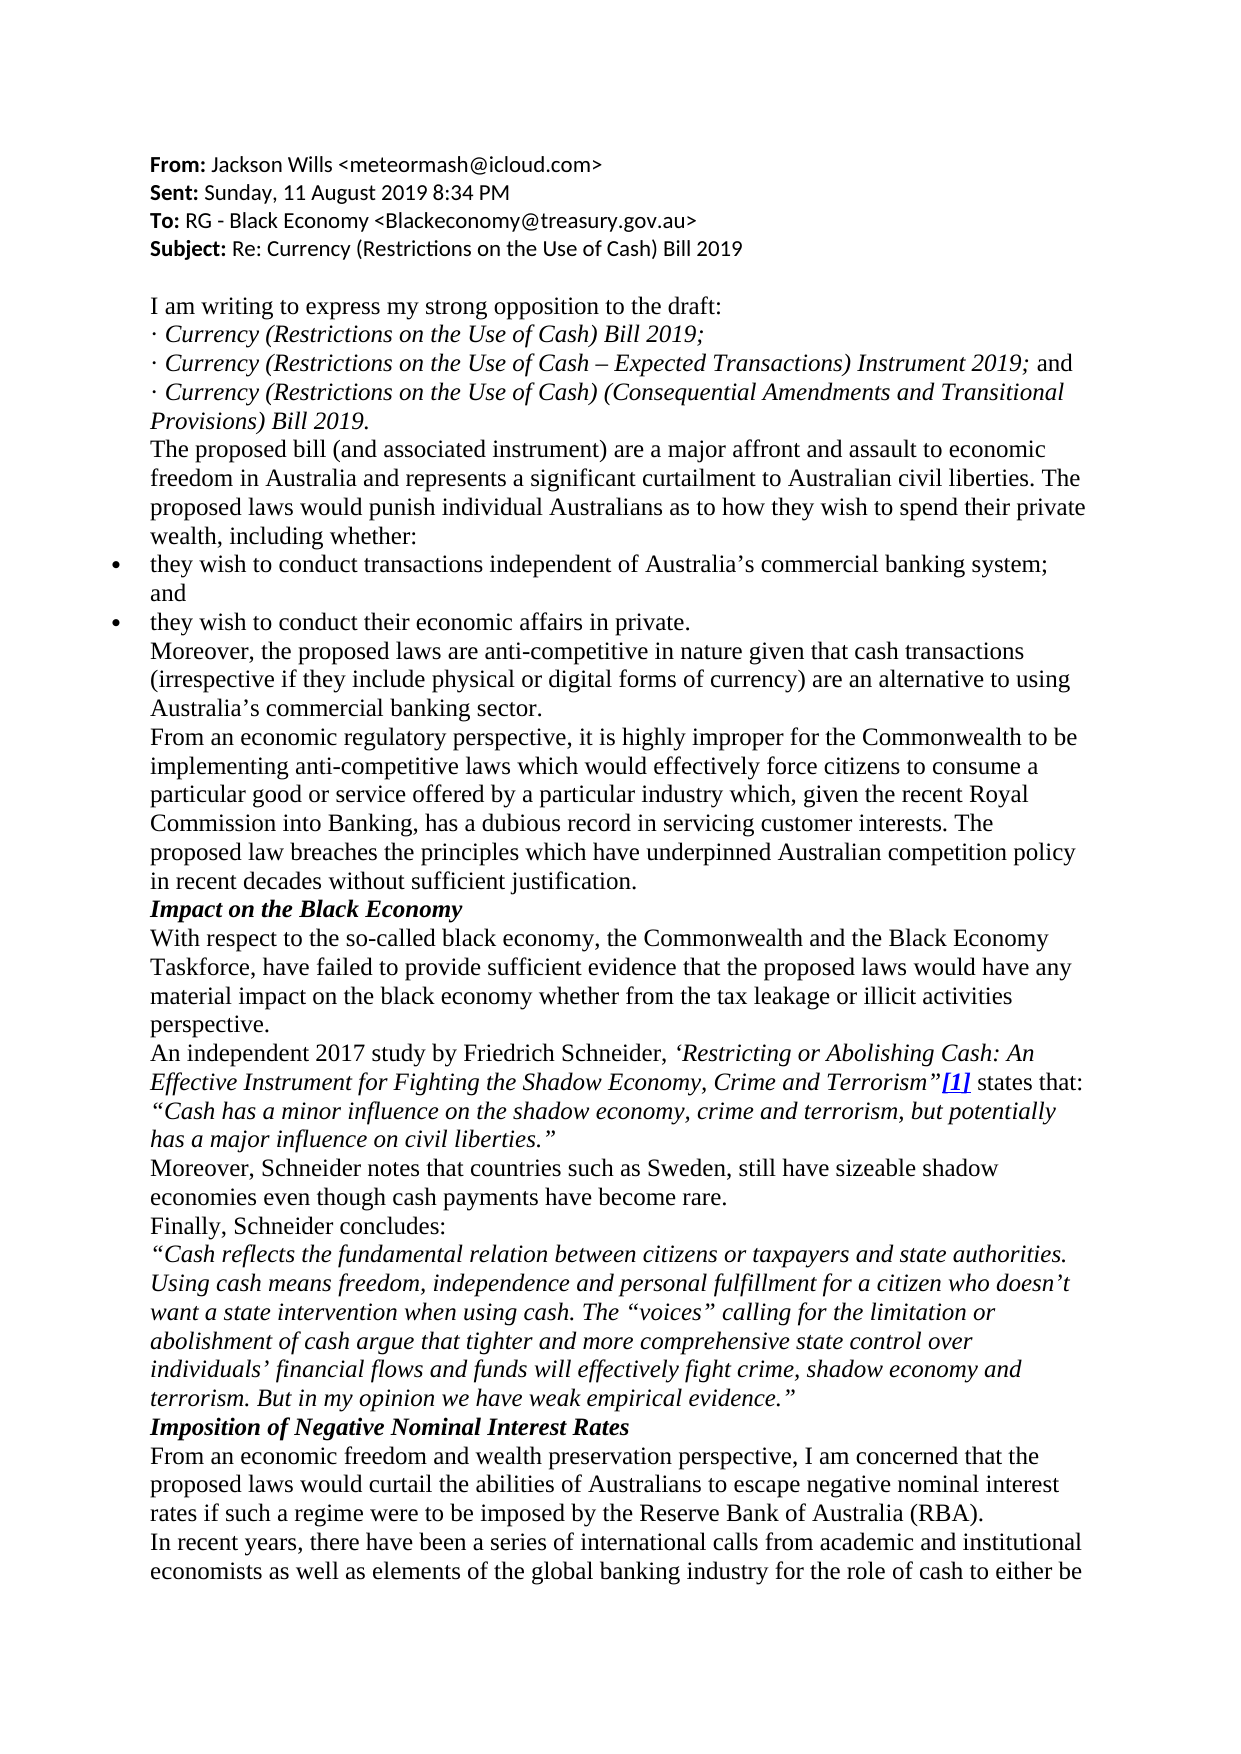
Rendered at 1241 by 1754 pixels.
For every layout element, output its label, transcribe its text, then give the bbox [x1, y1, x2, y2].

text From: Jackson Wills <meteormash@icloud.com> Sent: Sunday, 11 August 2019 8:34 PM To: RG - Black Economy <Blackeconomy@treasury.gov.au> Subject: Re: Currency (Restrictions on the Use of Cash) Bill 2019 [150, 150, 1090, 262]
text · Currency (Restrictions on the Use of Cash – Expected Transactions) Instrument 2019; and [150, 348, 1090, 377]
text · Currency (Restrictions on the Use of Cash) (Consequential Amendments and Transitional Provisions) Bill 2019. [150, 377, 1090, 434]
text The proposed bill (and associated instrument) are a major affront and assault to economic freedom in Australia and represents a significant curtailment to Australian civil liberties. The proposed laws would punish individual Australians as to how they wish to spend their private wealth, including whether: [150, 434, 1090, 549]
text Moreover, Schneider notes that countries such as Sweden, still have sizeable shadow economies even though cash payments have become rare. [150, 1153, 1090, 1211]
text Finally, Schneider concludes: [150, 1211, 1090, 1239]
text I am writing to express my strong opposition to the draft: [150, 291, 1090, 319]
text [150, 1527, 1090, 1584]
list they wish to conduct transactions independent of Australia’s commercial banking system; and [112, 549, 1090, 607]
text Impact on the Black Economy [150, 894, 1090, 923]
text From an economic freedom and wealth preservation perspective, I am concerned that the proposed laws would curtail the abilities of Australians to escape negative nominal interest rates if such a regime were to be imposed by the Reserve Bank of Australia (RBA). [150, 1441, 1090, 1527]
text An independent 2017 study by Friedrich Schneider, ‘Restricting or Abolishing Cash: An Effective Instrument for Fighting the Shadow Economy, Crime and Terrorism”[1] states that: [150, 1038, 1090, 1096]
text · Currency (Restrictions on the Use of Cash) Bill 2019; [150, 319, 1090, 348]
text Imposition of Negative Nominal Interest Rates [150, 1412, 1090, 1441]
text “Cash has a minor influence on the shadow economy, crime and terrorism, but potentially has a major influence on civil liberties.” [150, 1096, 1090, 1153]
list they wish to conduct their economic affairs in private. [112, 607, 1090, 636]
text “Cash reflects the fundamental relation between citizens or taxpayers and state authorities. Using cash means freedom, independence and personal fulfillment for a citizen who doesn’t want a state intervention when using cash. The “voices” calling for the limitation or abolishment of cash argue that tighter and more comprehensive state control over individuals’ financial flows and funds will effectively fight crime, shadow economy and terrorism. But in my opinion we have weak empirical evidence.” [150, 1239, 1090, 1412]
text Moreover, the proposed laws are anti-competitive in nature given that cash transactions (irrespective if they include physical or digital forms of currency) are an alternative to using Australia’s commercial banking sector. [150, 636, 1090, 722]
text From an economic regulatory perspective, it is highly improper for the Commonwealth to be implementing anti-competitive laws which would effectively force citizens to consume a particular good or service offered by a particular industry which, given the recent Royal Commission into Banking, has a dubious record in servicing customer interests. The proposed law breaches the principles which have underpinned Australian competition policy in recent decades without sufficient justification. [150, 722, 1090, 894]
text With respect to the so-called black economy, the Commonwealth and the Black Economy Taskforce, have failed to provide sufficient evidence that the proposed laws would have any material impact on the black economy whether from the tax leakage or illicit activities perspective. [150, 923, 1090, 1038]
